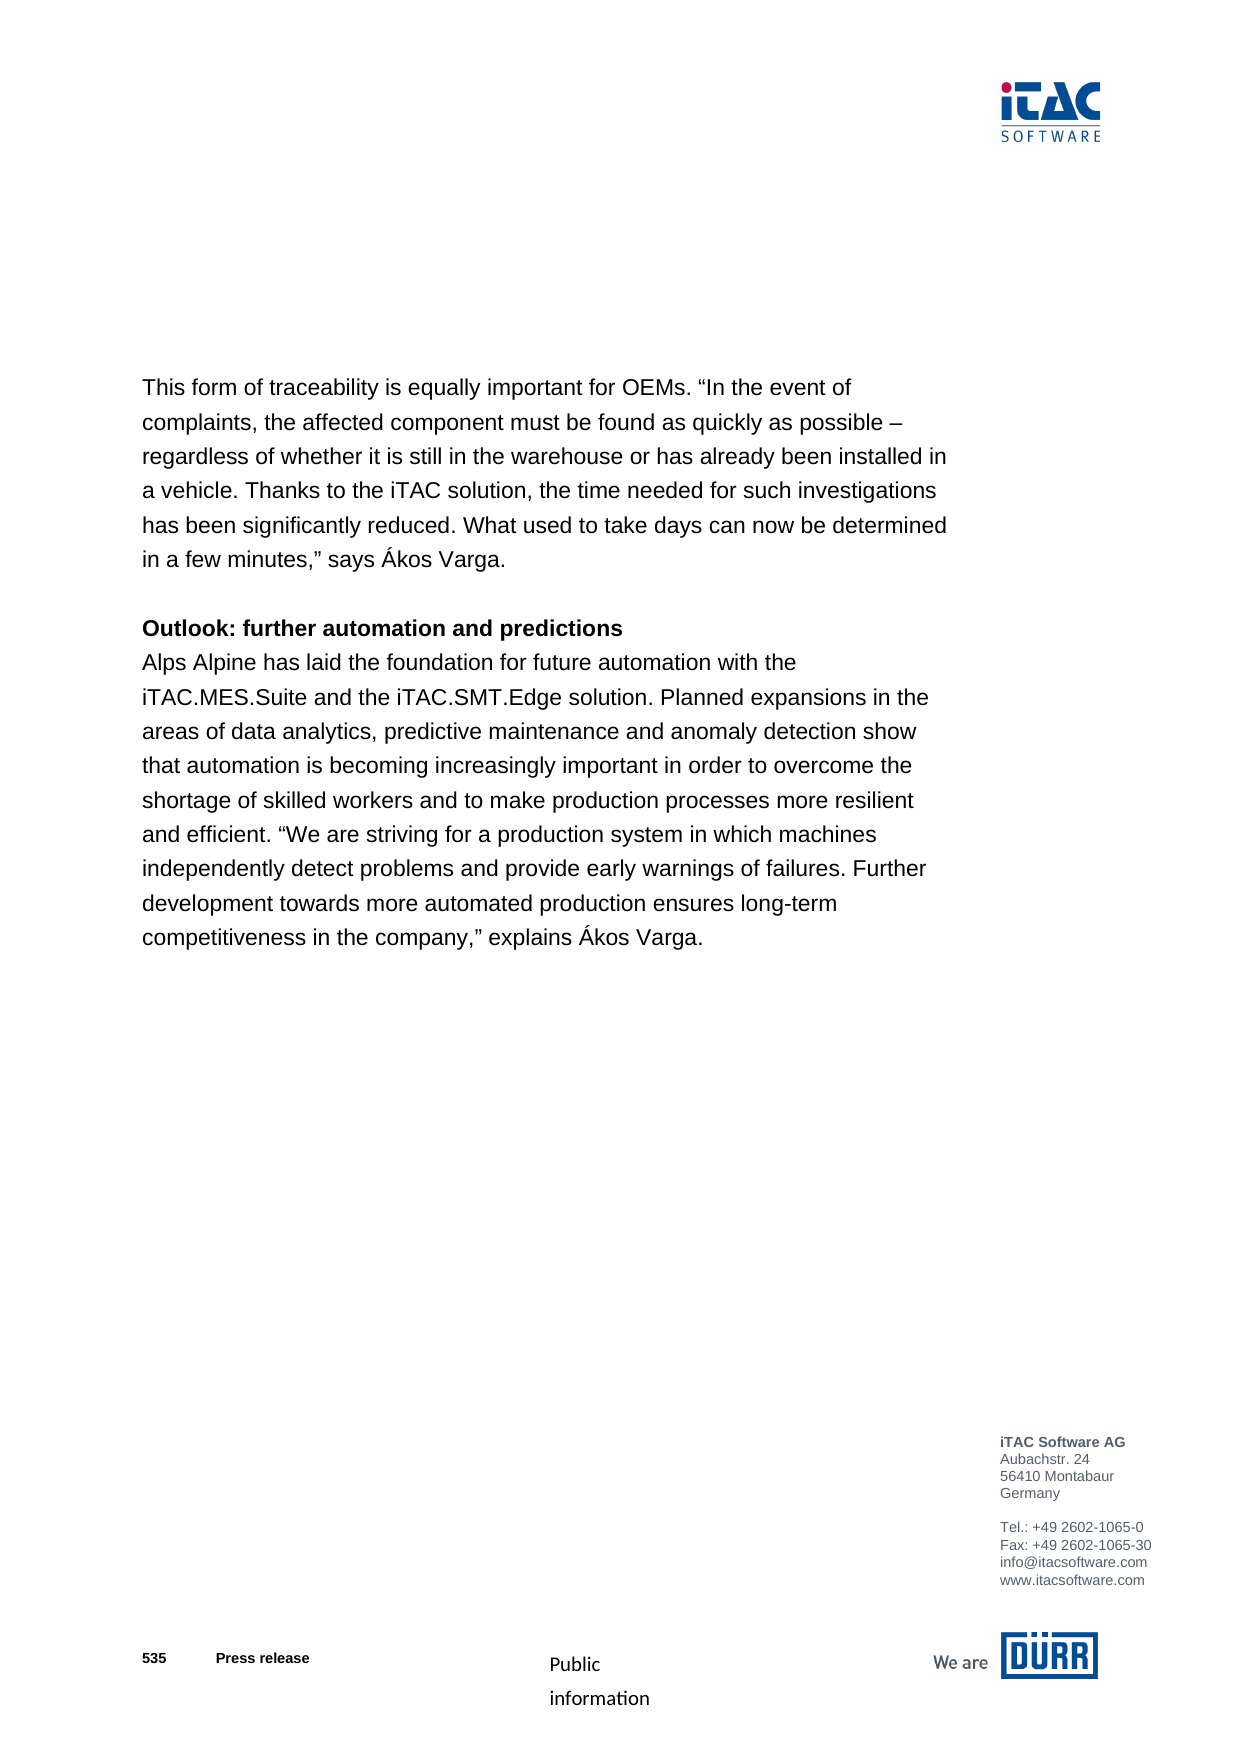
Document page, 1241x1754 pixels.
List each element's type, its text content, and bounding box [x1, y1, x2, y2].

text This form of traceability is equally important for OEMs. “In the event of complaints, the affected component must be found as quickly as possible – regardless of whether it is still in the warehouse or has already been installed in a vehicle. Thanks to the iTAC solution, the time needed for such investigations has been significantly reduced. What used to take days can now be determined in a few minutes,” says Ákos Varga. [142, 366, 951, 572]
text Outlook: further automation and predictions [142, 607, 951, 641]
text Alps Alpine has laid the foundation for future automation with the iTAC.MES.Suite and the iTAC.SMT.Edge solution. Planned expansions in the areas of data analytics, predictive maintenance and anomaly detection show that automation is becoming increasingly important in order to overcome the shortage of skilled workers and to make production processes more resilient and efficient. “We are striving for a production system in which machines independently detect problems and provide early warnings of failures. Further development towards more automated production ensures long-term competitiveness in the company,” explains Ákos Varga. [142, 641, 951, 951]
